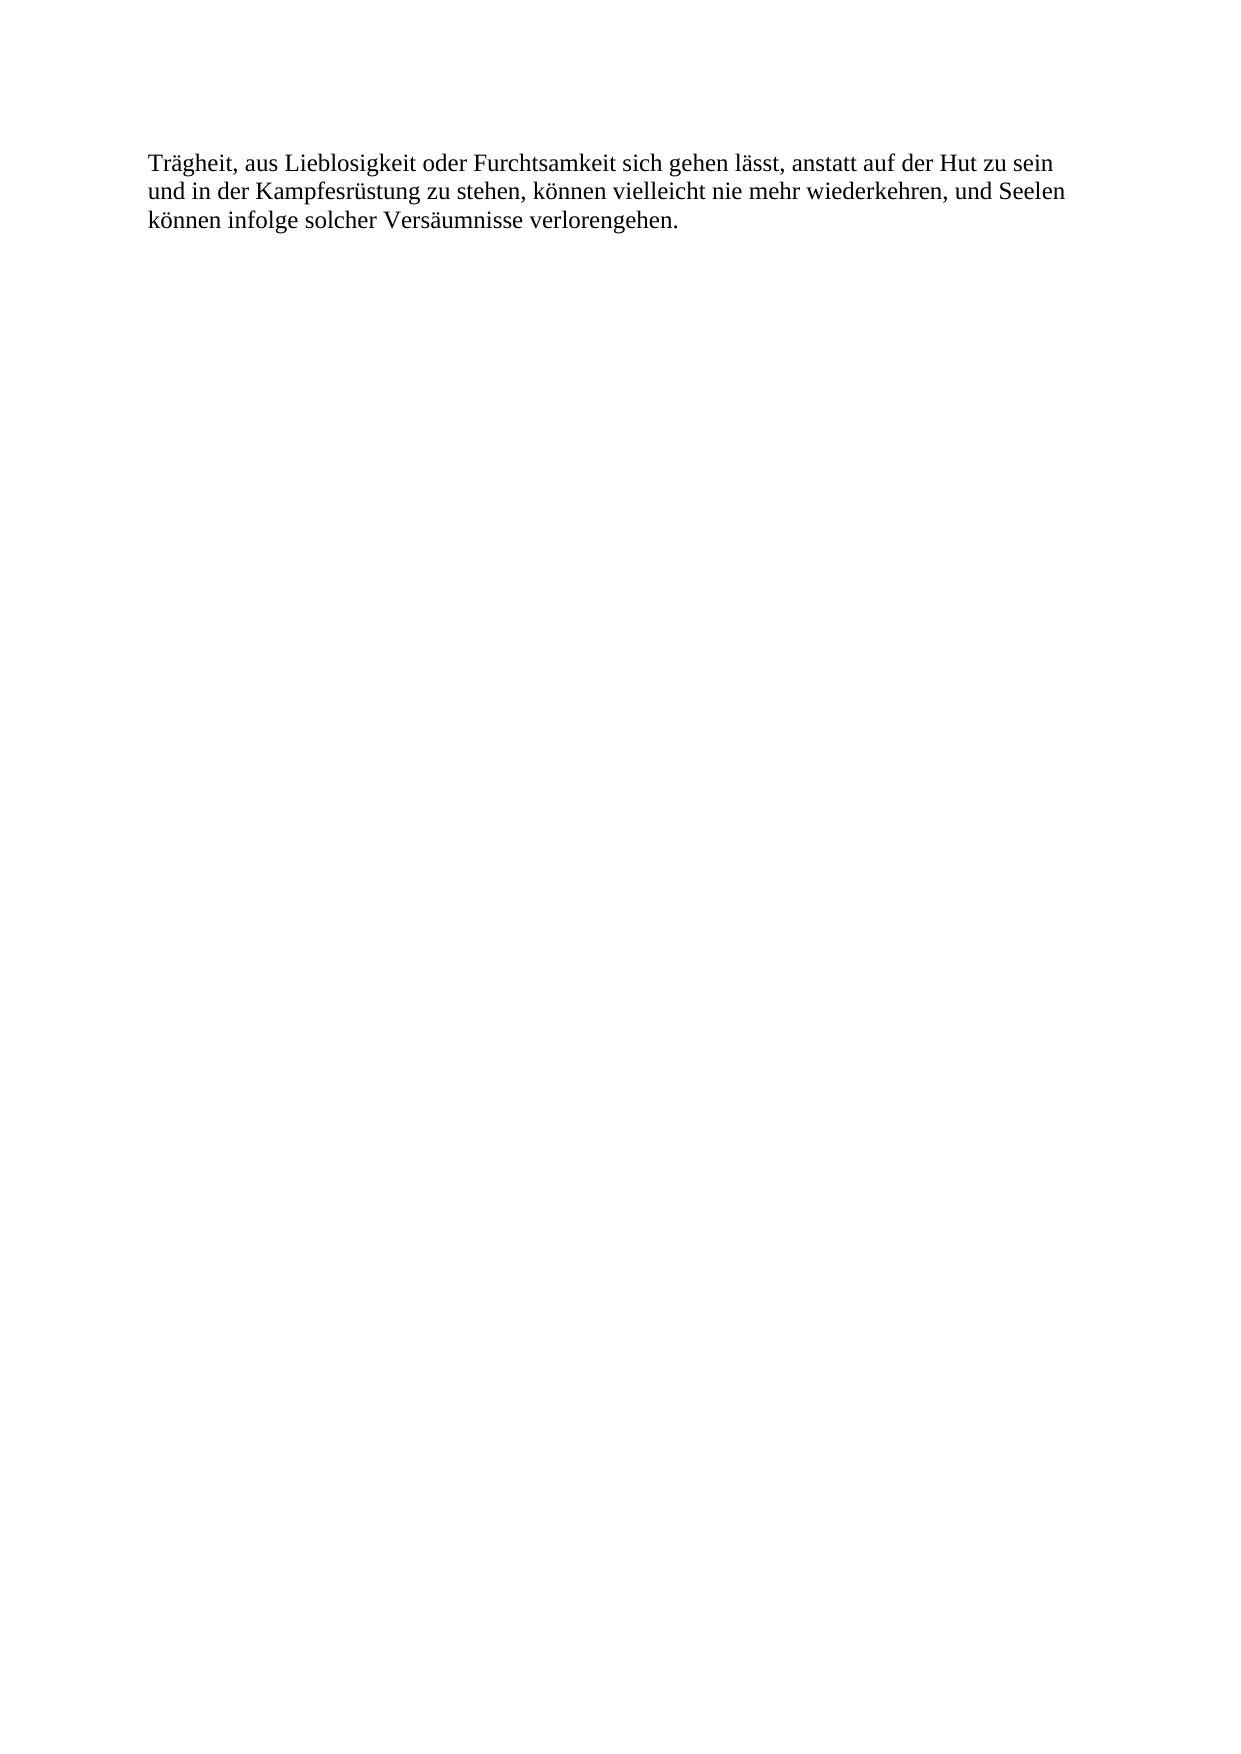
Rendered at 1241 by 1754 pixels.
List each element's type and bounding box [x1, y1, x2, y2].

text [148, 148, 1093, 234]
